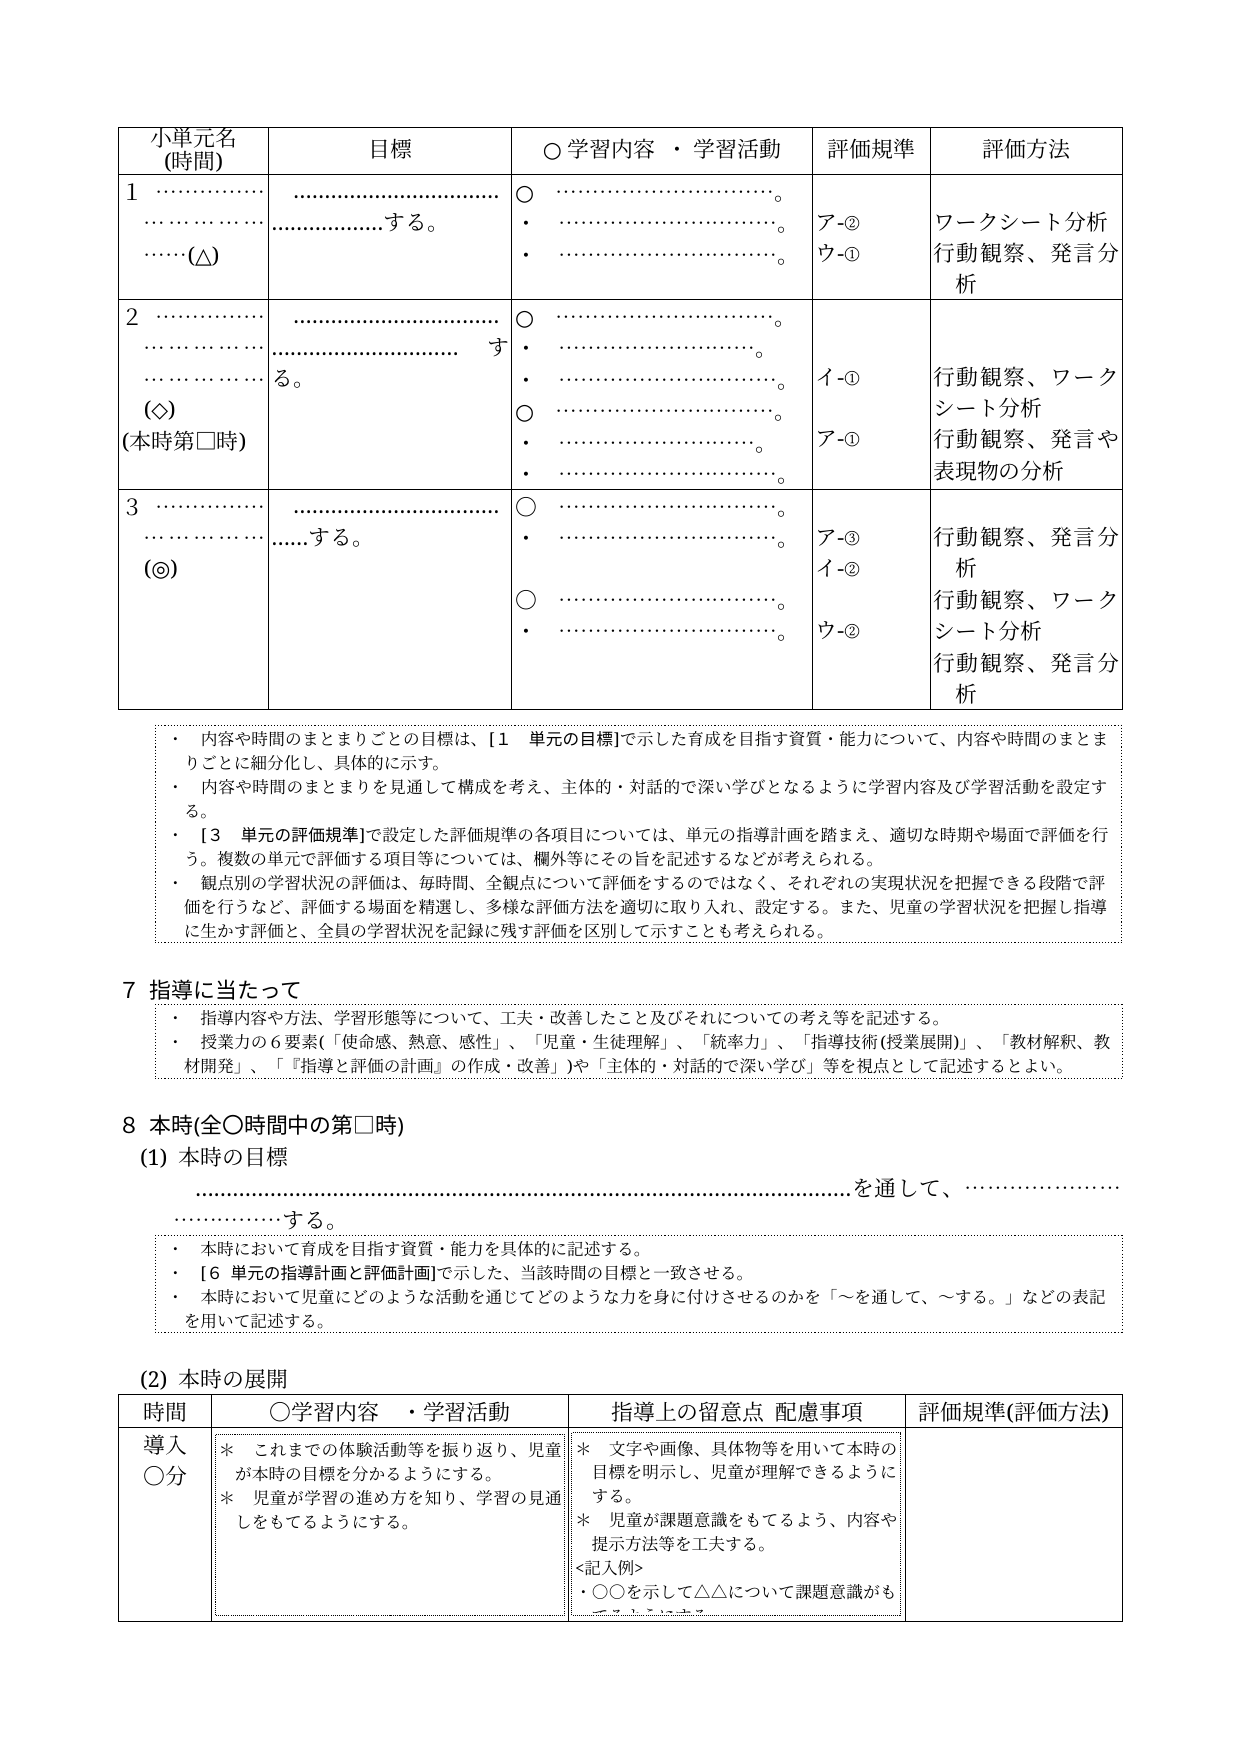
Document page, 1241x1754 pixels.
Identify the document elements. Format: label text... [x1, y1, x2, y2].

table_cell ………………………………………………………する。 [269, 300, 511, 489]
table_header 指導上の留意点 配慮事項 [569, 1395, 905, 1427]
text ７ 指導に当たって [118, 973, 1122, 1004]
table_cell 行動観察、ワークシート分析 行動観察、発言や表現物の分析 [931, 300, 1122, 489]
table_cell [906, 1428, 1122, 1621]
table_header 評価規準(評価方法) [906, 1395, 1122, 1427]
table_cell ○ …………………………。 ・ …………………………。 ・ …………………………。 [512, 175, 812, 299]
table_header 評価規準 [813, 128, 930, 174]
table_header 〇学習内容 ・学習活動 [212, 1395, 568, 1427]
table_header ・ 内容や時間のまとまりごとの目標は、[１ 単元の目標]で示した育成を目指す資質・能力について、内容や時間のまとまりごとに細分化し、具体的に示す。 ・ 内容や時間のまとまりを見通して構成を考え、主体的・対話的で深い学びとなるように学習内容及び学習活動を設定する。 ・ [３ 単元の評価規準]で設定した評価規準の各項目については、単元の指導計画を踏まえ、適切な時期や場面で評価を行う。複数の単元で評価する項目等については、欄外等にその旨を記述するなどが考えられる。 ・ 観点別の学習状況の評価は、毎時間、全観点について評価をするのではなく、それぞれの実現状況を把握できる段階で評価を行うなど、評価する場面を精選し、多様な評価方法を適切に取り入れ、設定する。また、児童の学習状況を把握し指導に生かす評価と、全員の学習状況を記録に残す評価を区別して示すことも考えられる。 [156, 725, 1122, 942]
table_header ・ 指導内容や方法、学習形態等について、工夫・改善したこと及びそれについての考え等を記述する。 ・ 授業力の６要素(「使命感、熱意、感性」、「児童・生徒理解」、「統率力」、「指導技術(授業展開)」、「教材解釈、教材開発」、「『指導と評価の計画』の作成・改善」)や「主体的・対話的で深い学び」等を視点として記述するとよい。 [156, 1004, 1122, 1077]
table_cell 導入 〇分 [119, 1428, 211, 1621]
table_header ・ 本時において育成を目指す資質・能力を具体的に記述する。 ・ [６ 単元の指導計画と評価計画]で示した、当該時間の目標と一致させる。 ・ 本時において児童にどのような活動を通じてどのような力を身に付けさせるのかを「～を通して、～する。」などの表記を用いて記述する。 [156, 1235, 1122, 1332]
table_cell ……………………………………………する。 [269, 175, 511, 299]
table_header ○ 学習内容 ・ 学習活動 [512, 128, 812, 174]
table_cell ア-③ イ-② ウ-② [813, 490, 930, 709]
table_cell …………………………………する。 [269, 490, 511, 709]
table_cell 〇 …………………………。 ・ …………………………。 〇 …………………………。 ・ …………………………。 [512, 490, 812, 709]
table_header 目標 [269, 128, 511, 174]
text ……………………………………………………………………………………………を通して、………………………………する。 [173, 1172, 1122, 1235]
table_cell ２ ………………………………………(◇) (本時第□時) [119, 300, 268, 489]
table_header 評価方法 [931, 128, 1122, 174]
table_cell ワークシート分析 行動観察、発言分析 [931, 175, 1122, 299]
table_cell １ ………………………………(△) [119, 175, 268, 299]
text (2) 本時の展開 [140, 1363, 1122, 1394]
text (1) 本時の目標 [140, 1140, 1122, 1172]
table_header 小単元名 (時間) [119, 128, 268, 174]
table_cell [569, 1428, 905, 1621]
table_cell 行動観察、発言分析 行動観察、ワークシート分析 行動観察、発言分析 [931, 490, 1122, 709]
table_cell イ-① ア-① [813, 300, 930, 489]
table_header 時間 [119, 1395, 211, 1427]
table_cell [212, 1428, 568, 1621]
text ８ 本時(全〇時間中の第□時) [118, 1108, 1122, 1140]
table_cell ア-② ウ-① [813, 175, 930, 299]
table_cell ３ …………………………(◎) [119, 490, 268, 709]
table_cell ○ …………………………。 ・ ………………………。 ・ …………………………。 ○ …………………………。 ・ ………………………。 ・ …………………………。 [512, 300, 812, 489]
